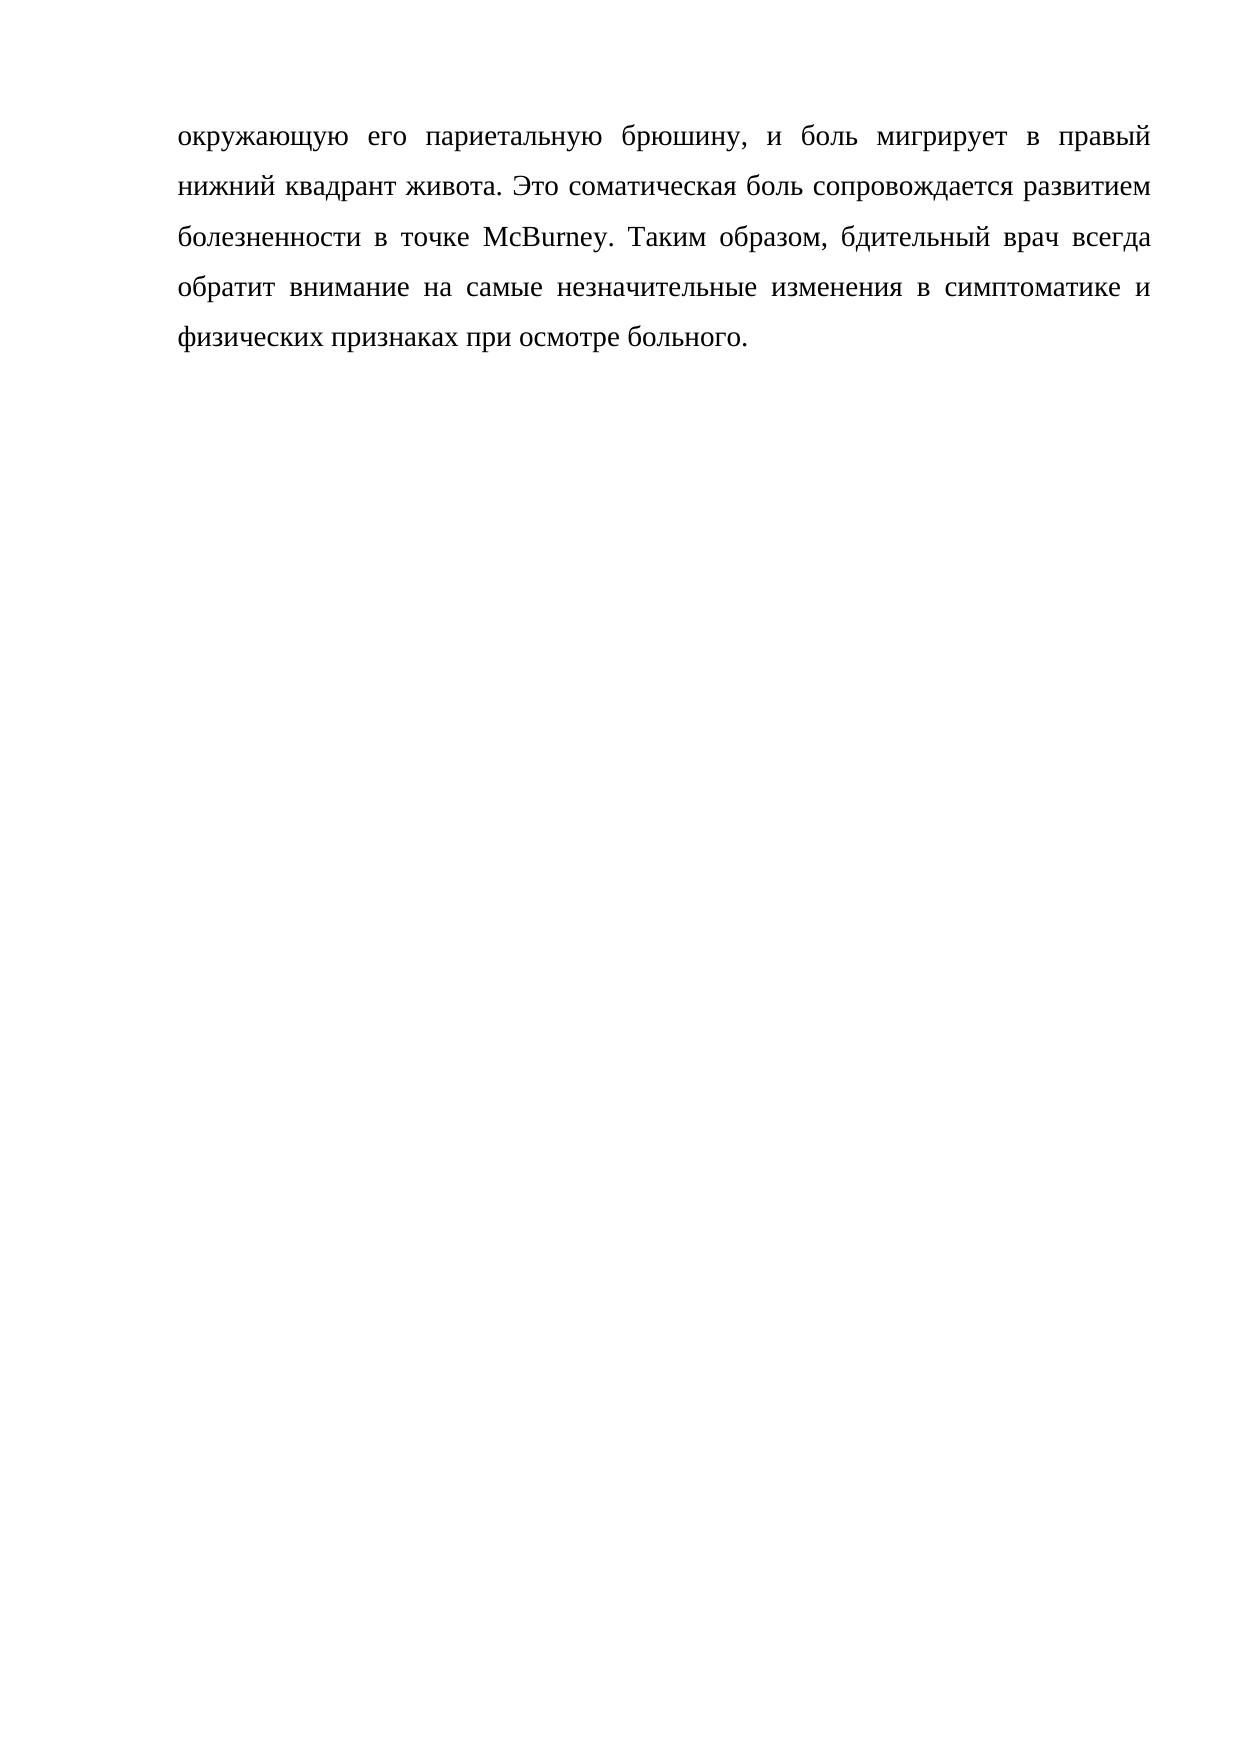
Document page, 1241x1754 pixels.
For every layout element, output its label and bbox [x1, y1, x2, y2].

text [177, 118, 1152, 353]
